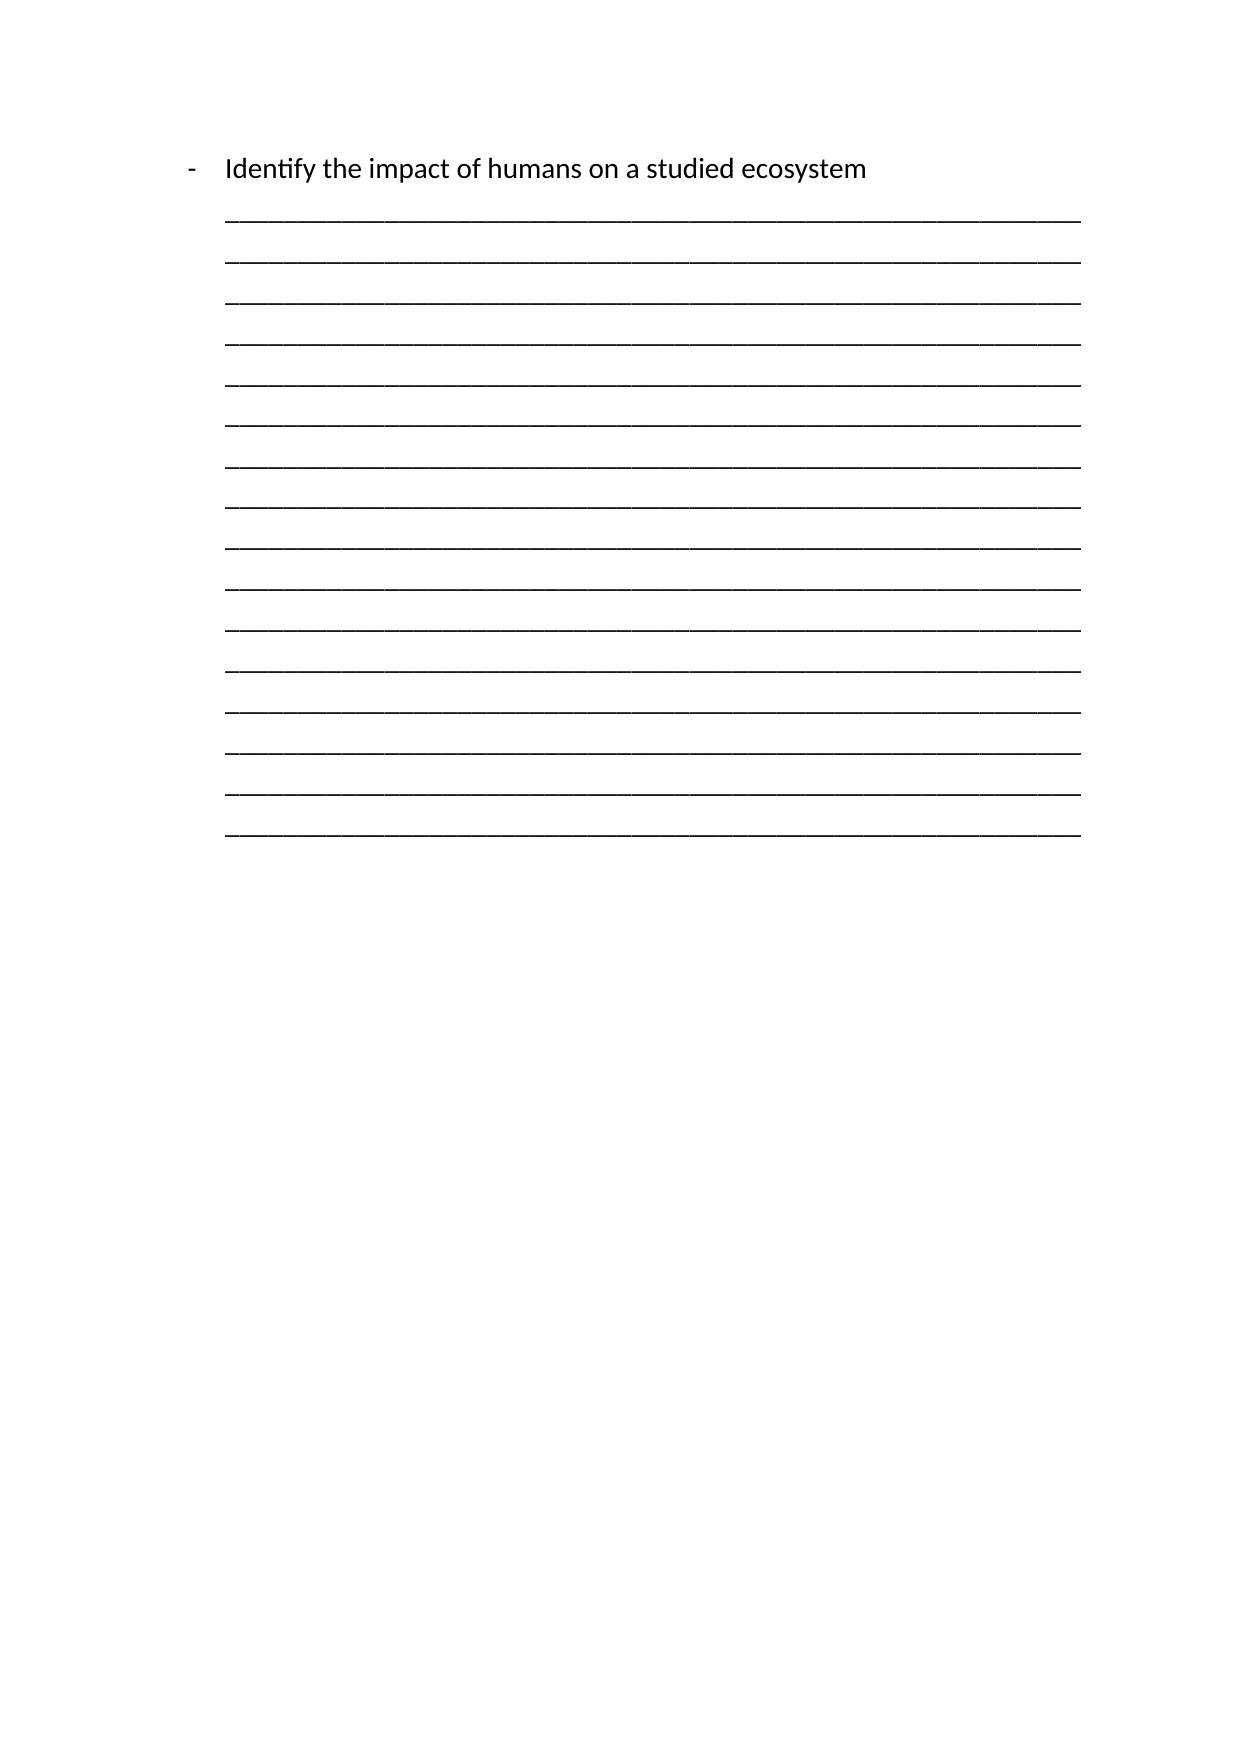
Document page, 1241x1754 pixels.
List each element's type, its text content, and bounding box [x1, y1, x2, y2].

list Identify the impact of humans on a studied ecosystem ________________________________________________________________________________________________________________________________________________________________________________________________________________________________________________________________________________________________________________________________________________________________________________________________________________________________________________________________________________________________________________________________________________________________________________________________________________________________________________________________________________________________________________________________________________________________________________________________________________________________________________________________________________________________________________________________________________________________________________ [187, 150, 1090, 841]
